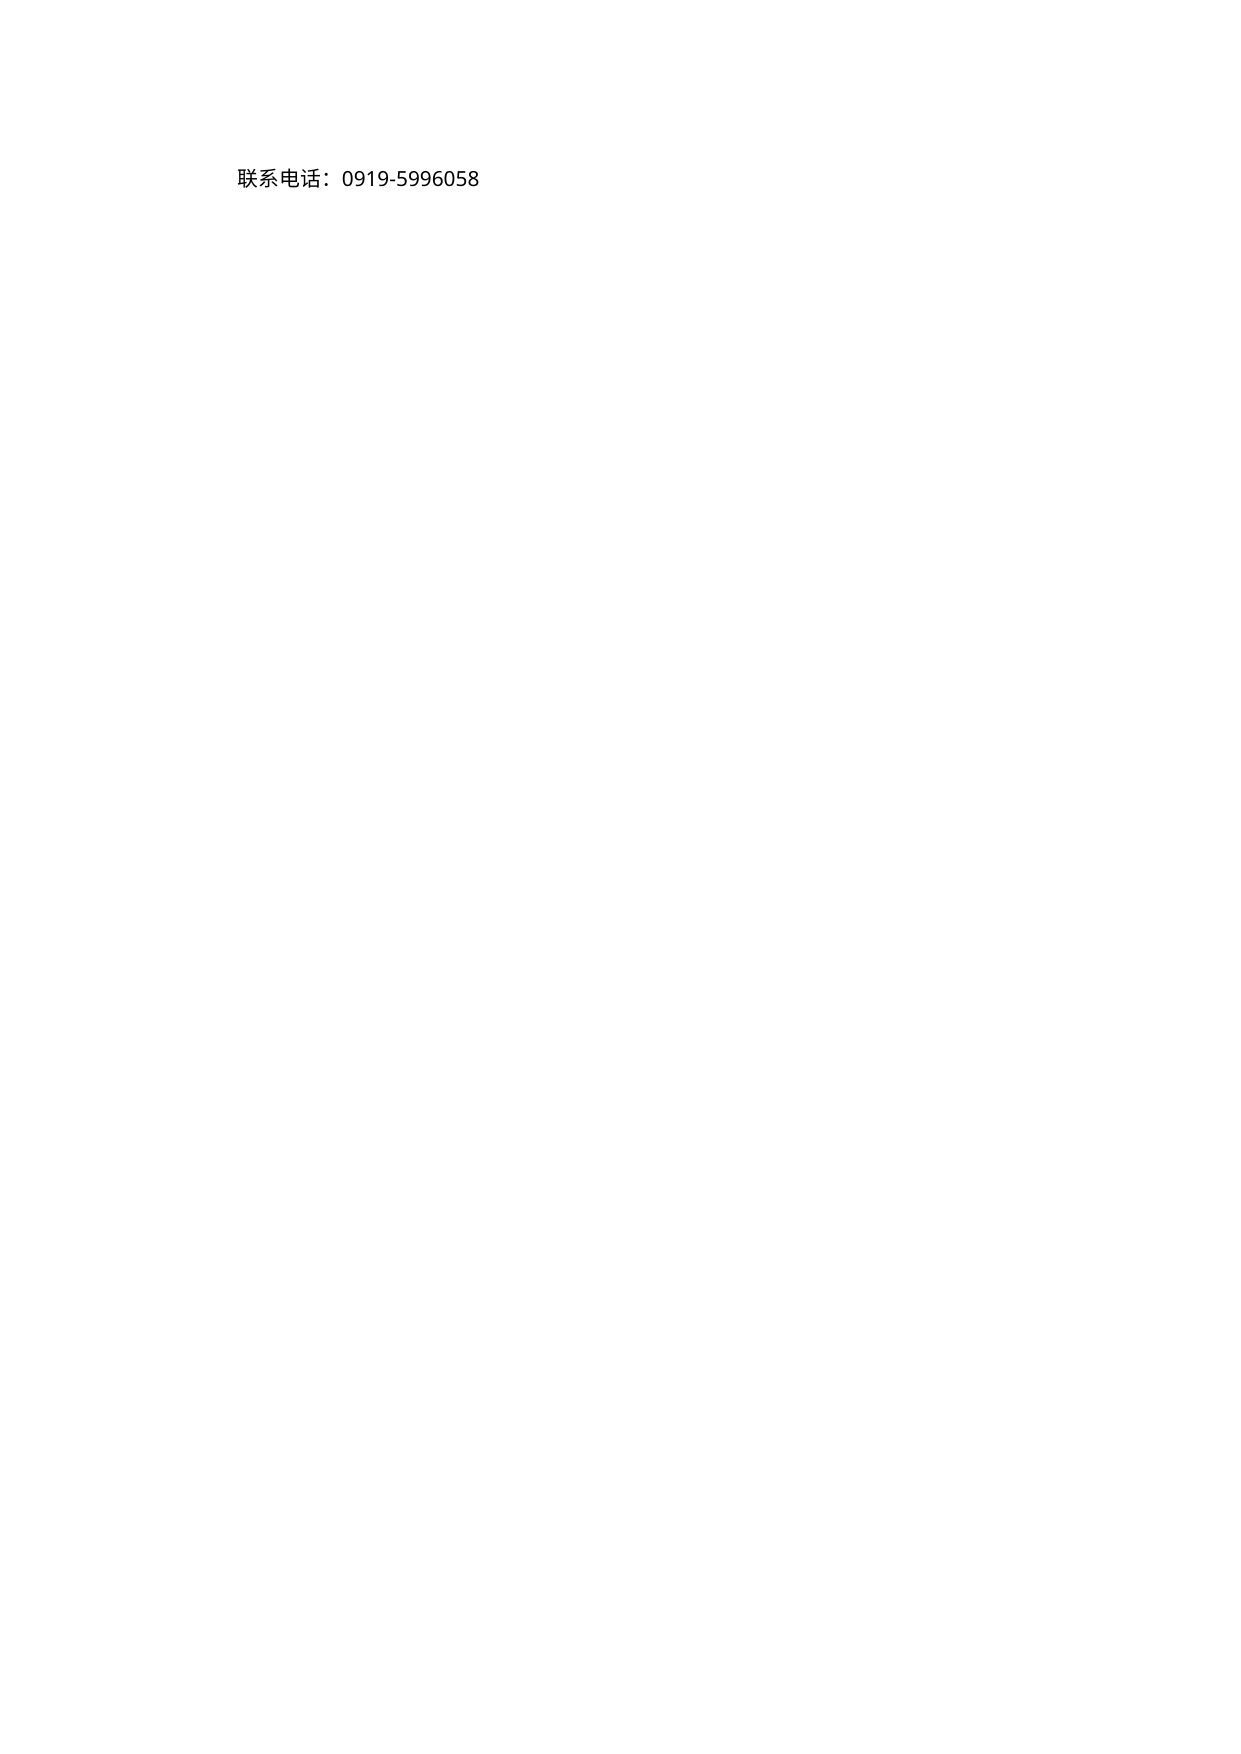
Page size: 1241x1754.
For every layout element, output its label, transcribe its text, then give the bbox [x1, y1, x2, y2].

text 联系电话：0919-5996058 [187, 162, 1053, 194]
